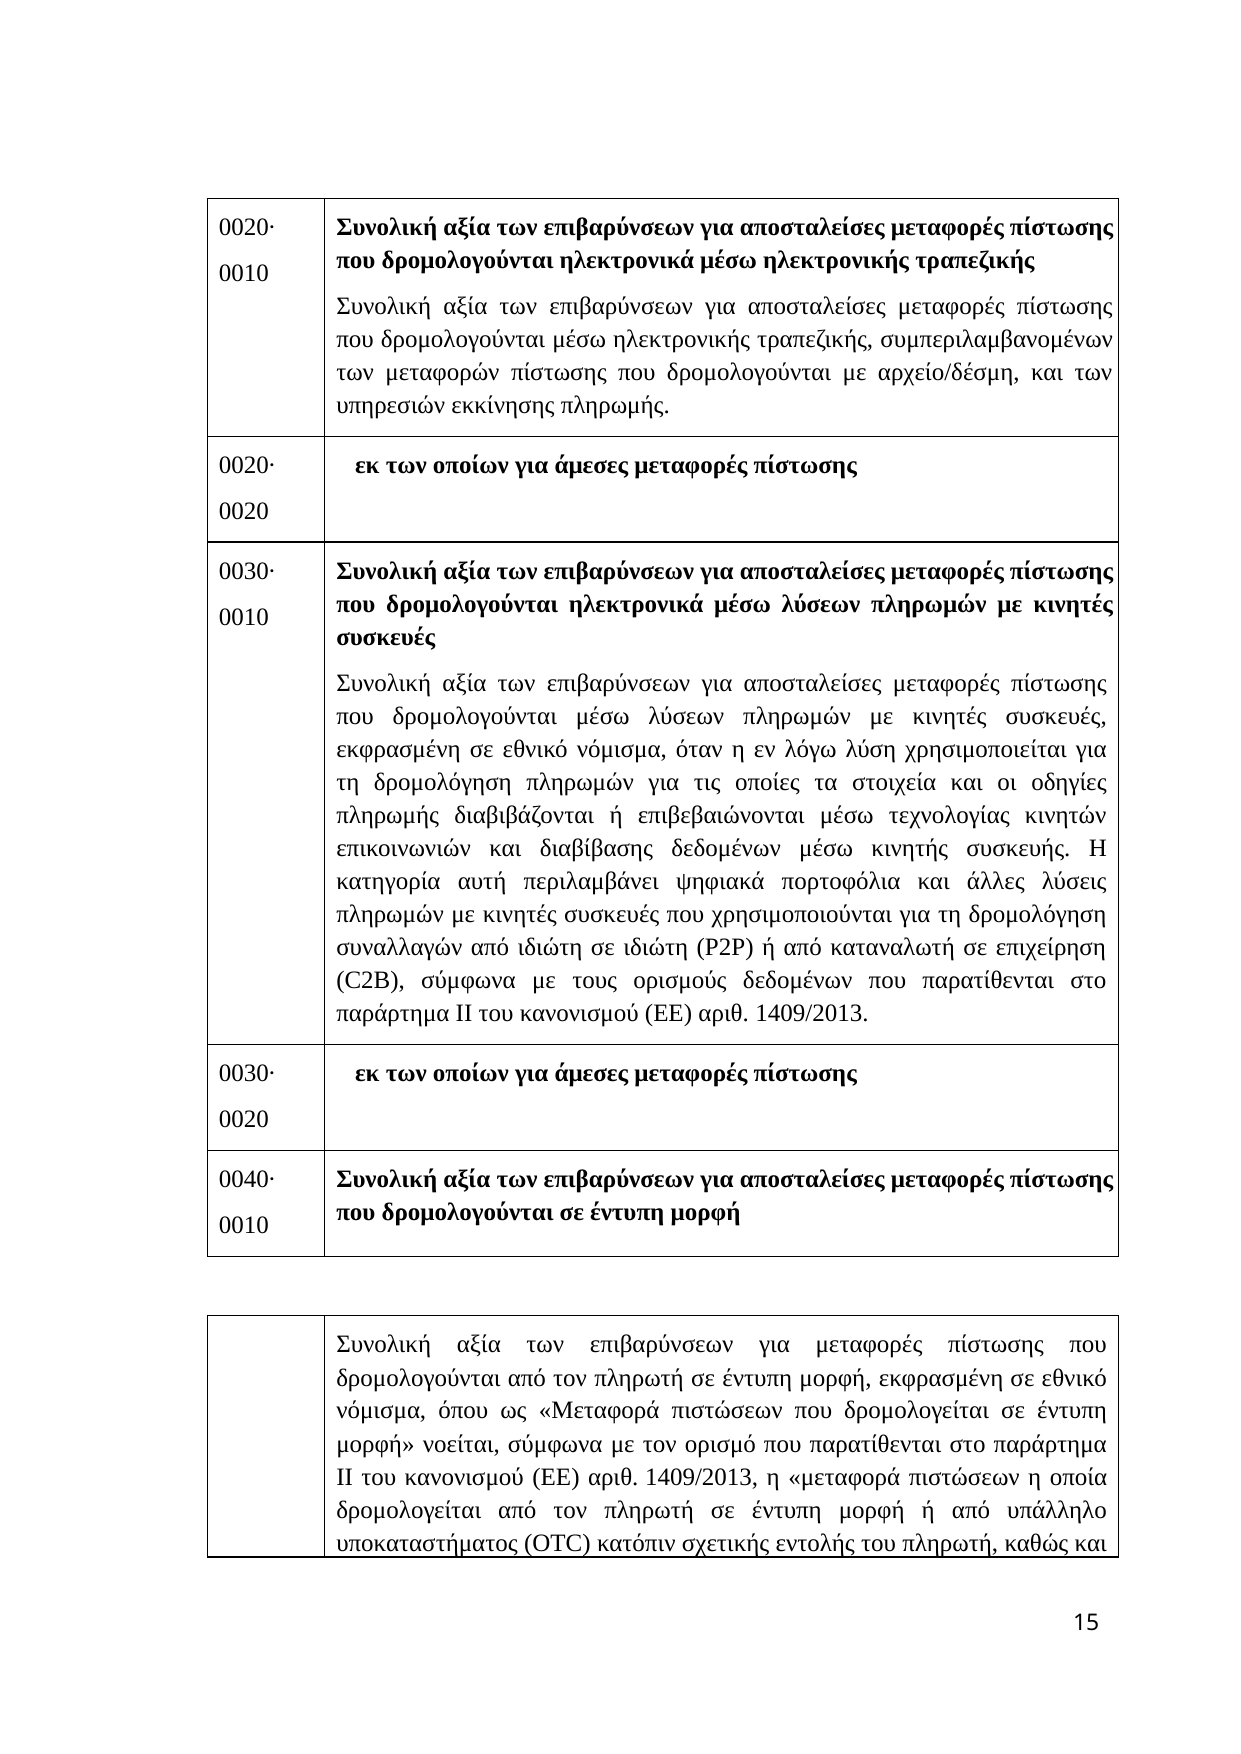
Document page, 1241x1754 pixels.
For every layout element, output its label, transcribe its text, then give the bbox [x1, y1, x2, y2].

table_cell εκ των οποίων για άμεσες μεταφορές πίστωσης [325, 1045, 1118, 1149]
table_cell 0040· 0010 [208, 1151, 324, 1256]
table_cell 0030· 0010 [208, 543, 324, 1044]
table_cell Συνολική αξία των επιβαρύνσεων για αποσταλείσες μεταφορές πίστωσης που δρομολογούνται ηλεκτρονικά μέσω ηλεκτρονικής τραπεζικής Συνολική αξία των επιβαρύνσεων για αποσταλείσες μεταφορές πίστωσης που δρομολογούνται μέσω ηλεκτρονικής τραπεζικής, συμπεριλαμβανομένων των μεταφορών πίστωσης που δρομολογούνται με αρχείο/δέσμη, και των υπηρεσιών εκκίνησης πληρωμής. [325, 199, 1118, 436]
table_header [325, 1316, 1118, 1556]
table_cell Συνολική αξία των επιβαρύνσεων για αποσταλείσες μεταφορές πίστωσης που δρομολογούνται ηλεκτρονικά μέσω λύσεων πληρωμών με κινητές συσκευές Συνολική αξία των επιβαρύνσεων για αποσταλείσες μεταφορές πίστωσης που δρομολογούνται μέσω λύσεων πληρωμών με κινητές συσκευές, εκφρασμένη σε εθνικό νόμισμα, όταν η εν λόγω λύση χρησιμοποιείται για τη δρομολόγηση πληρωμών για τις οποίες τα στοιχεία και οι οδηγίες πληρωμής διαβιβάζονται ή επιβεβαιώνονται μέσω τεχνολογίας κινητών επικοινωνιών και διαβίβασης δεδομένων μέσω κινητής συσκευής. Η κατηγορία αυτή περιλαμβάνει ψηφιακά πορτοφόλια και άλλες λύσεις πληρωμών με κινητές συσκευές που χρησιμοποιούνται για τη δρομολόγηση συναλλαγών από ιδιώτη σε ιδιώτη (P2P) ή από καταναλωτή σε επιχείρηση (C2B), σύμφωνα με τους ορισμούς δεδομένων που παρατίθενται στο παράρτημα II του κανονισμού (ΕΕ) αριθ. 1409/2013. [325, 543, 1118, 1044]
table_cell 0020· 0020 [208, 437, 324, 541]
table_cell Συνολική αξία των επιβαρύνσεων για αποσταλείσες μεταφορές πίστωσης που δρομολογούνται σε έντυπη μορφή [325, 1151, 1118, 1256]
table_cell 0030· 0020 [208, 1045, 324, 1149]
table_cell εκ των οποίων για άμεσες μεταφορές πίστωσης [325, 437, 1118, 541]
table_header [208, 1316, 324, 1556]
table_cell 0020· 0010 [208, 199, 324, 436]
